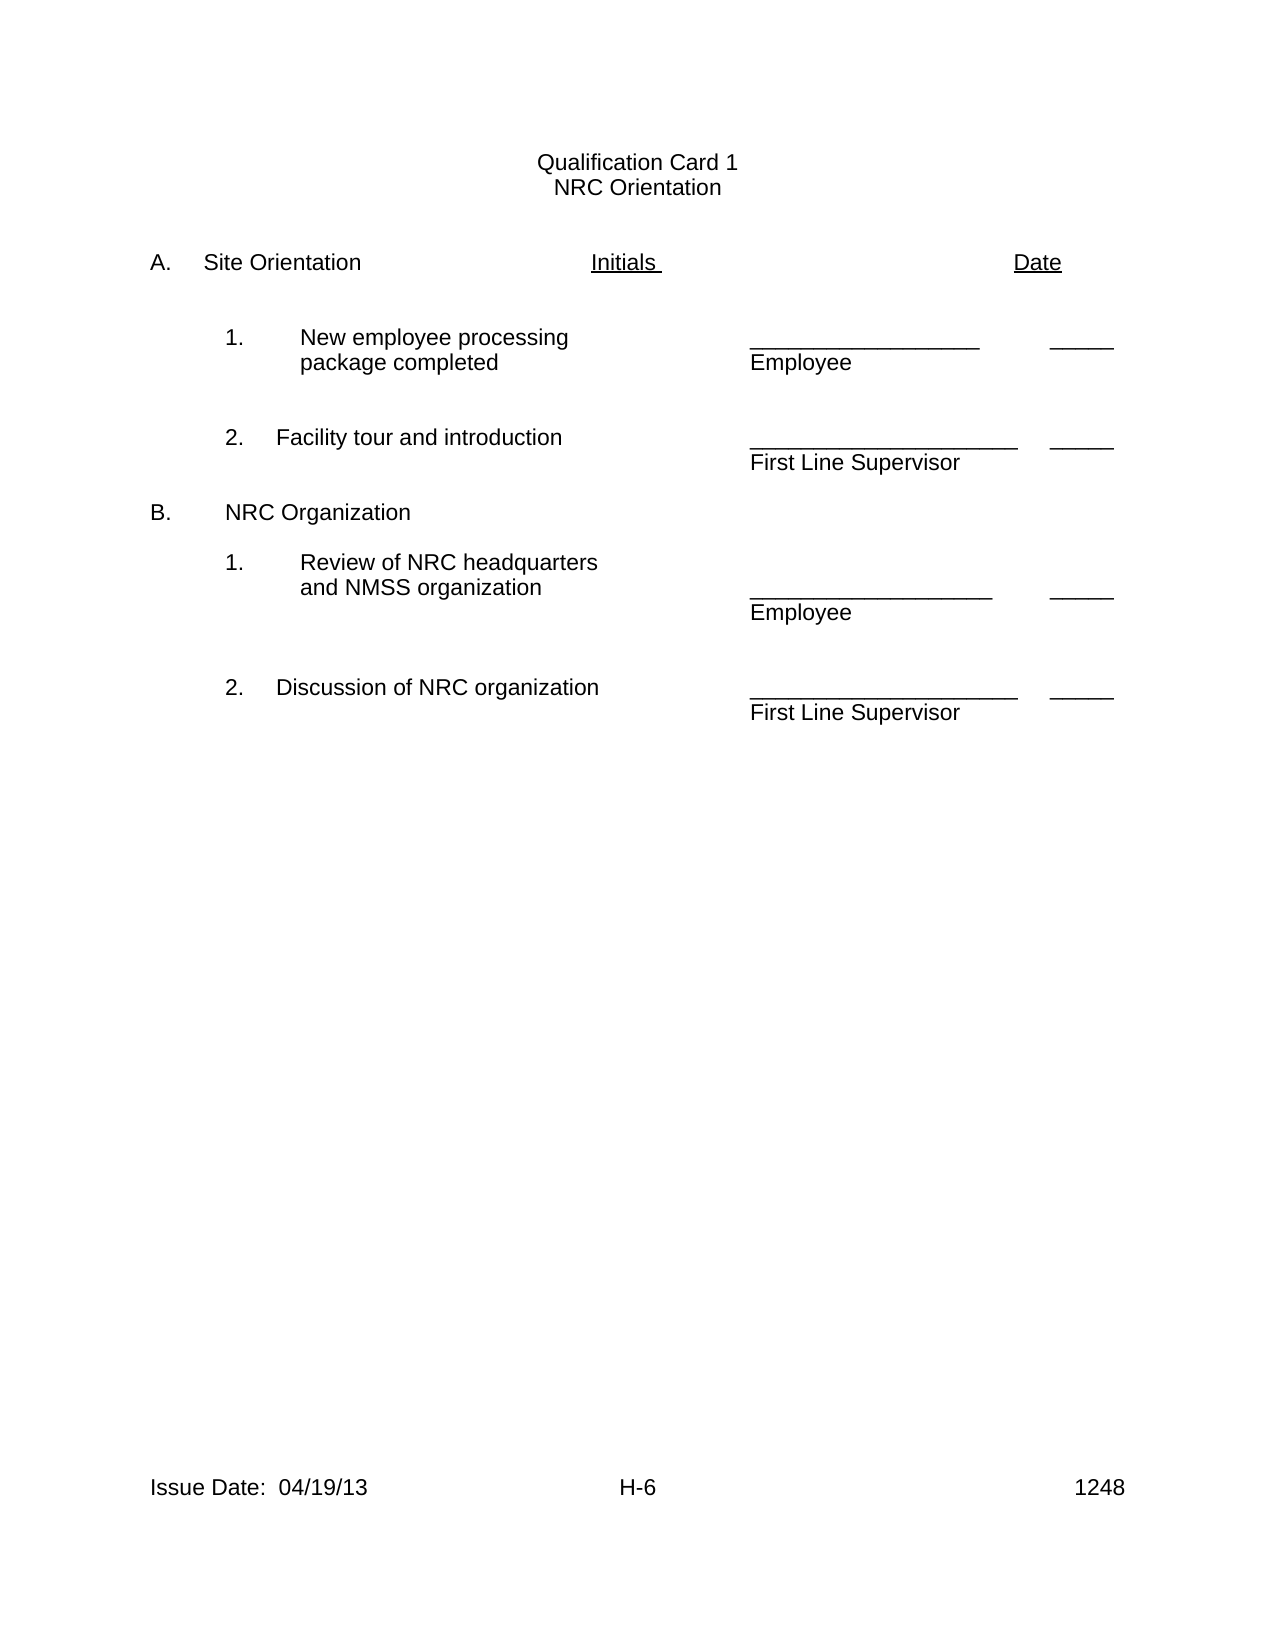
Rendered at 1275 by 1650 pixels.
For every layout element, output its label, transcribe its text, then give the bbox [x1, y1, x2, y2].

text Employee [150, 600, 1125, 625]
text package completed Employee [150, 350, 1125, 375]
text First Line Supervisor [150, 450, 1125, 475]
text First Line Supervisor [150, 700, 1125, 725]
text 2. Facility tour and introduction _____________________ _____ [225, 425, 1125, 450]
text A. Site Orientation Initials Date [150, 250, 1125, 275]
text and NMSS organization ___________________ _____ [150, 575, 1125, 600]
text Qualification Card 1 [150, 150, 1125, 175]
text 1. Review of NRC headquarters [150, 550, 1125, 575]
text NRC Orientation [150, 175, 1125, 200]
text 2. Discussion of NRC organization _____________________ _____ [225, 675, 1125, 700]
text 1. New employee processing __________________ _____ [150, 325, 1125, 350]
text B. NRC Organization [150, 500, 1125, 525]
